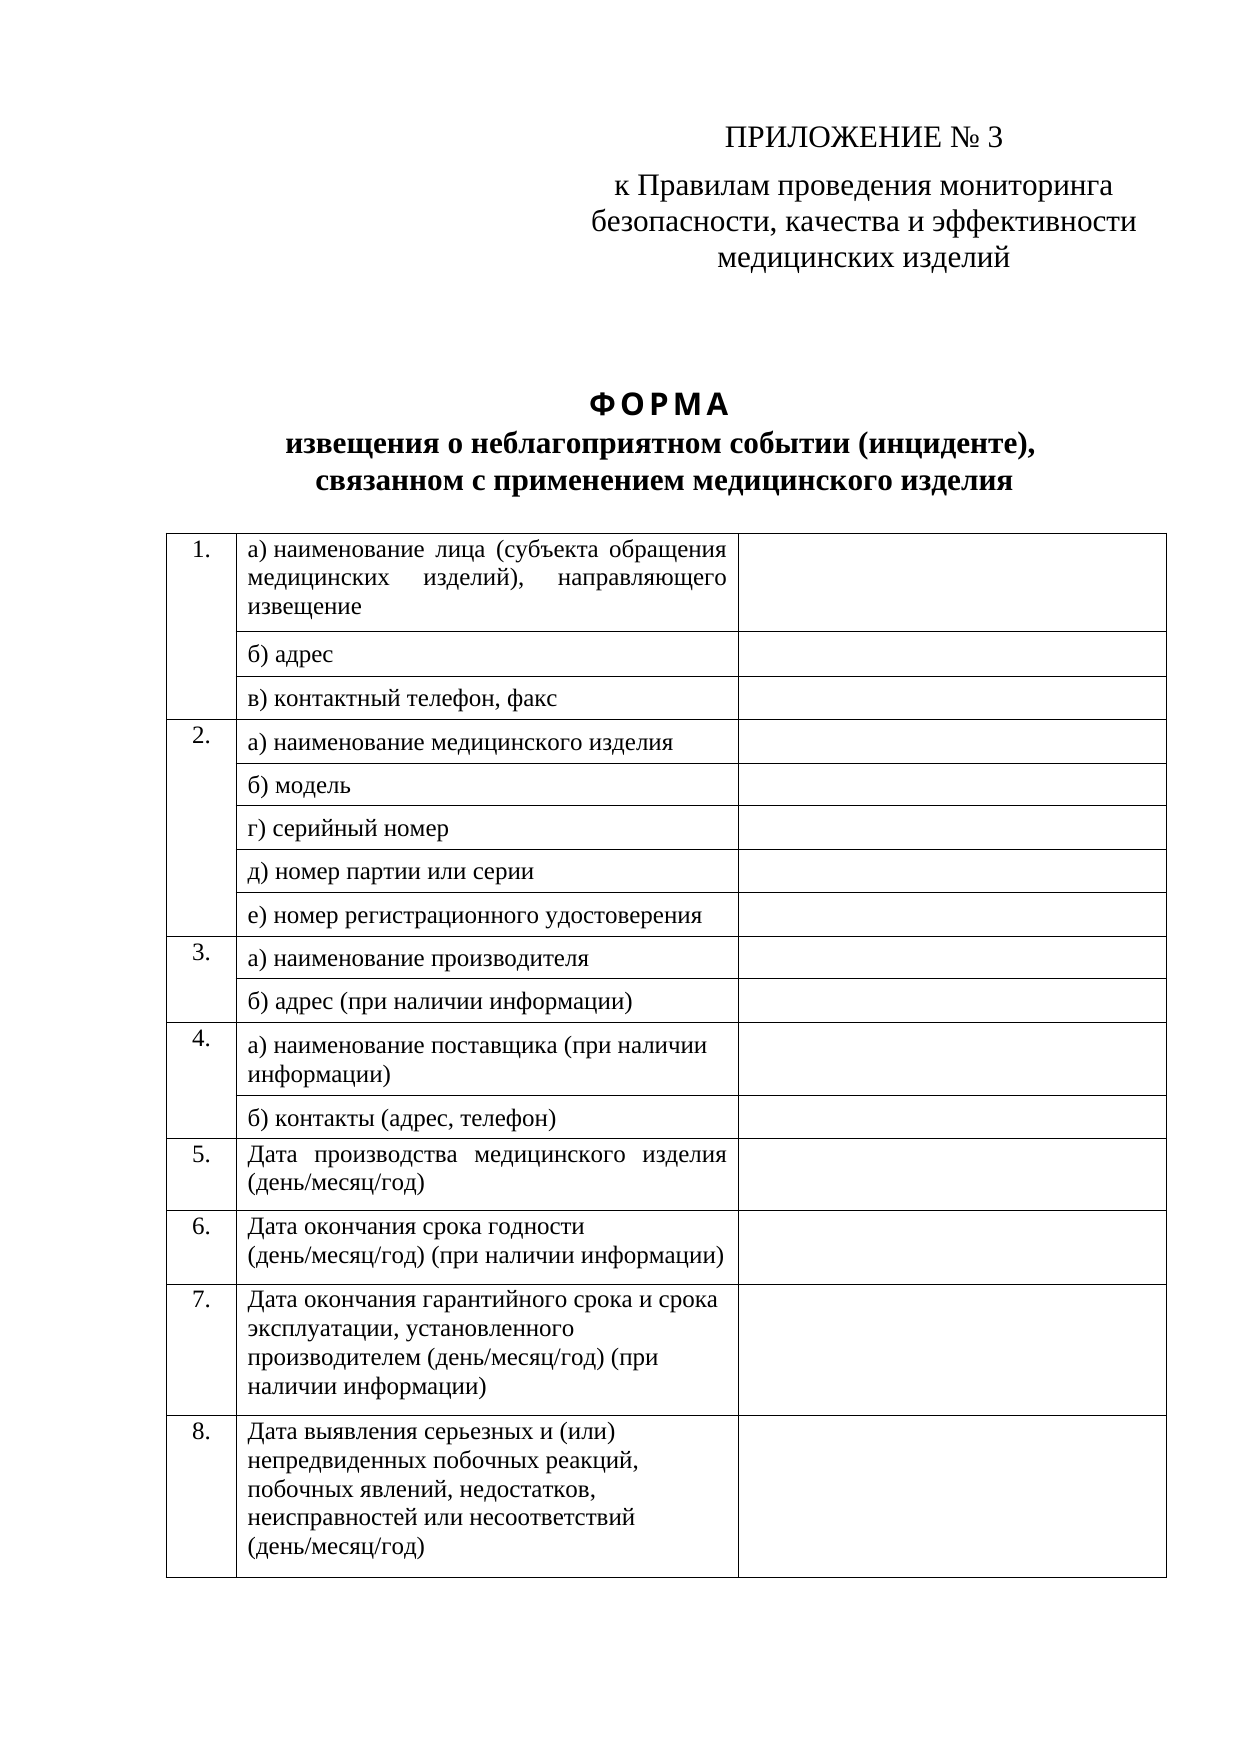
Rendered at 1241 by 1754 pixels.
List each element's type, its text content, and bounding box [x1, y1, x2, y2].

table_cell е) номер регистрационного удостоверения [237, 893, 738, 936]
table_cell б) модель [237, 764, 738, 805]
table_cell б) адрес (при наличии информации) [237, 979, 738, 1022]
text ФОРМА извещения о неблагоприятном событии (инциденте), связанном с применением медицинского изделия [177, 382, 1152, 497]
table_cell Дата производства медицинского изделия (день/месяц/год) [237, 1139, 738, 1210]
table_cell [739, 1023, 1166, 1095]
text ПРИЛОЖЕНИЕ № 3 [561, 118, 1166, 154]
table_cell а) наименование поставщика (при наличии информации) [237, 1023, 738, 1095]
table_cell [739, 1211, 1166, 1283]
table_cell [739, 632, 1166, 676]
table_cell г) серийный номер [237, 806, 738, 849]
table_cell 5. [167, 1139, 236, 1210]
table_header а) наименование лица (субъекта обращения медицинских изделий), направляющего извещение [237, 534, 738, 631]
table_cell 6. [167, 1211, 236, 1283]
table_cell [739, 764, 1166, 805]
table_cell 8. [167, 1416, 236, 1577]
table_cell в) контактный телефон, факс [237, 677, 738, 719]
table_cell [739, 937, 1166, 978]
table_cell б) контакты (адрес, телефон) [237, 1096, 738, 1138]
table_header 1. [167, 534, 236, 719]
table_cell [739, 1139, 1166, 1210]
table_cell [739, 893, 1166, 936]
text к Правилам проведения мониторинга безопасности, качества и эффективности медицинских изделий [561, 167, 1166, 274]
table_cell [739, 806, 1166, 849]
table_cell 7. [167, 1285, 236, 1415]
table_cell Дата окончания срока годности (день/месяц/год) (при наличии информации) [237, 1211, 738, 1283]
table_cell Дата выявления серьезных и (или) непредвиденных побочных реакций, побочных явлений, недостатков, неисправностей или несоответствий (день/месяц/год) [237, 1416, 738, 1577]
table_cell [739, 979, 1166, 1022]
table_cell [739, 677, 1166, 719]
table_cell [739, 720, 1166, 763]
table_cell а) наименование производителя [237, 937, 738, 978]
table_cell Дата окончания гарантийного срока и срока эксплуатации, установленного производителем (день/месяц/год) (при наличии информации) [237, 1285, 738, 1415]
table_cell д) номер партии или серии [237, 850, 738, 892]
table_header [739, 534, 1166, 631]
table_cell а) наименование медицинского изделия [237, 720, 738, 763]
table_cell б) адрес [237, 632, 738, 676]
table_cell 2. [167, 720, 236, 936]
table_cell 3. [167, 937, 236, 1022]
table_cell [739, 1285, 1166, 1415]
table_cell [739, 1096, 1166, 1138]
table_cell [739, 850, 1166, 892]
table_cell [739, 1416, 1166, 1577]
table_cell 4. [167, 1023, 236, 1138]
